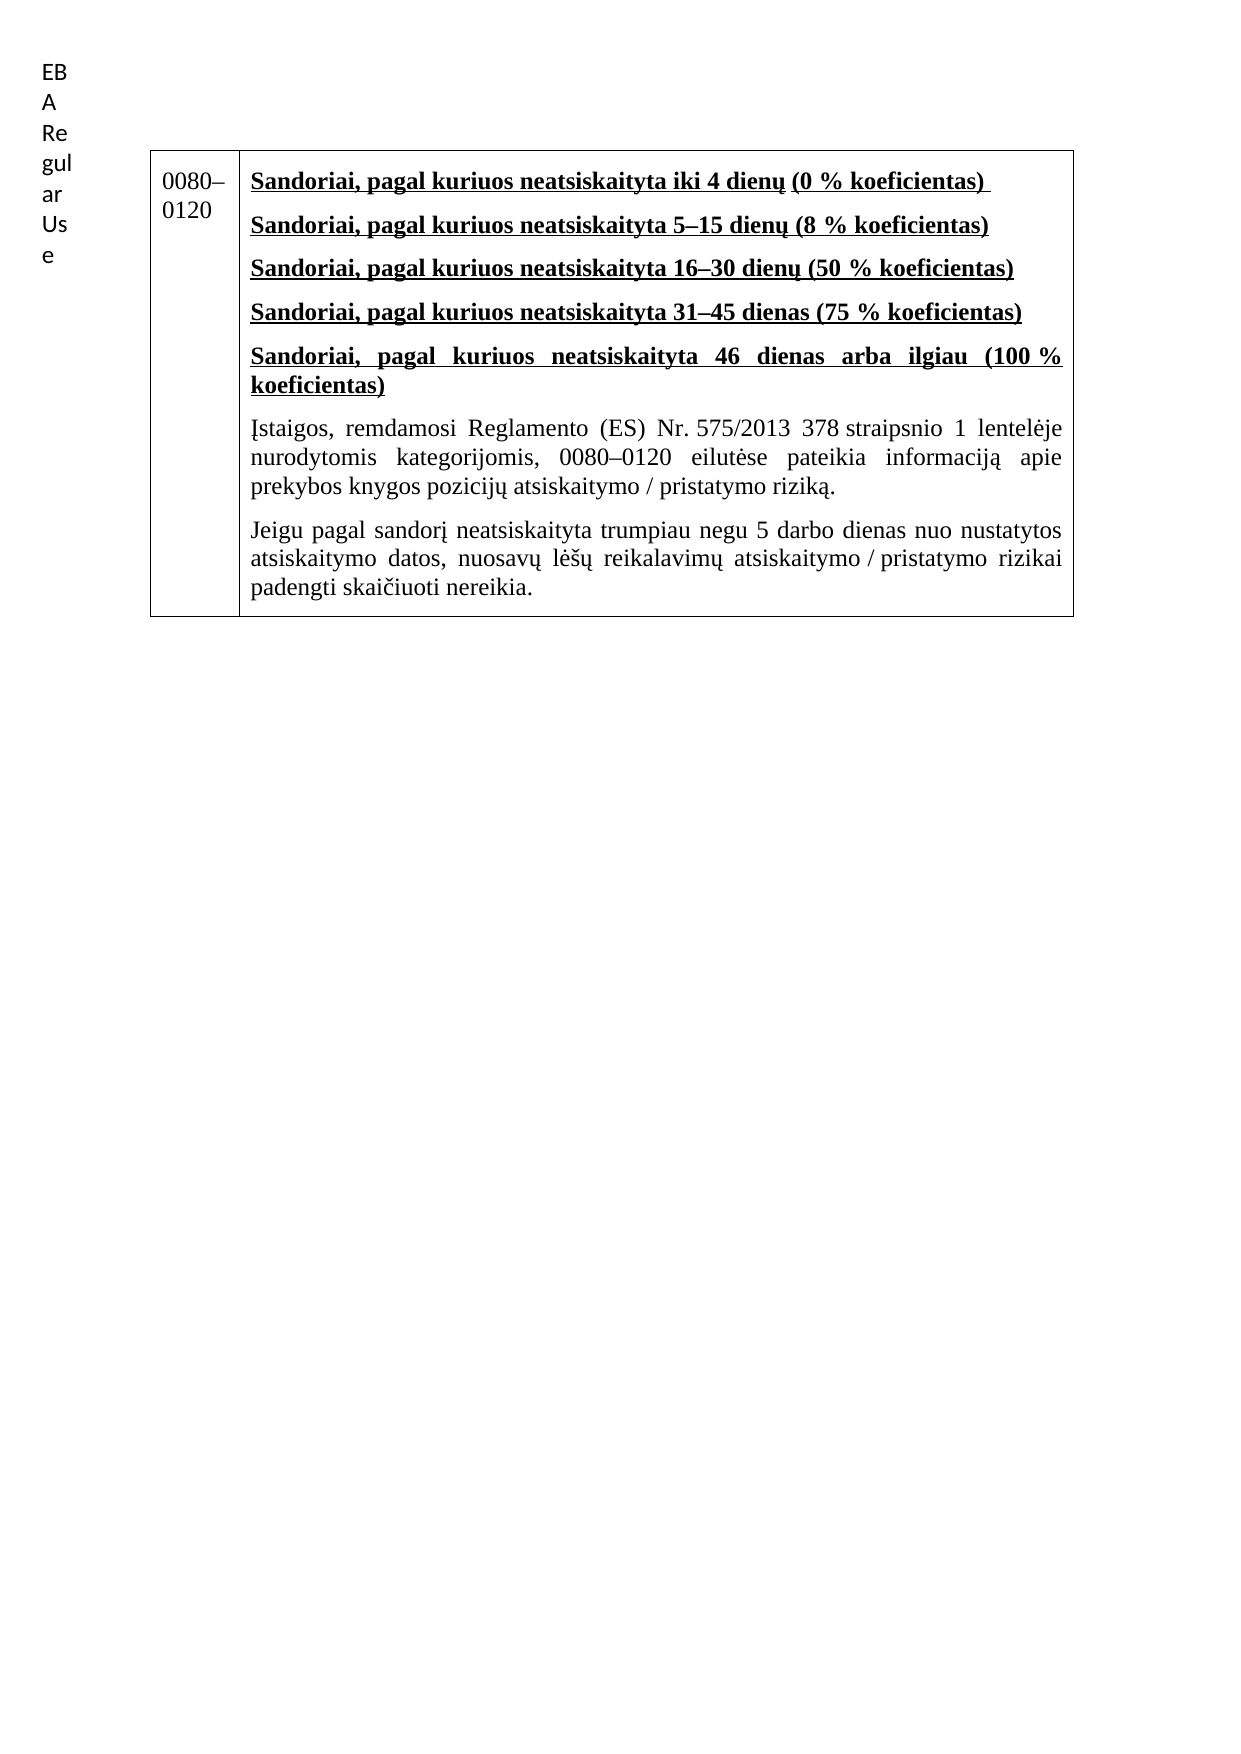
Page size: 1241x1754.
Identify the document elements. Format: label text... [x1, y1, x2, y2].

table_cell 0080–0120 [151, 151, 239, 616]
table_cell Sandoriai, pagal kuriuos neatsiskaityta iki 4 dienų (0 % koeficientas) Sandoriai, pagal kuriuos neatsiskaityta 5–15 dienų (8 % koeficientas) Sandoriai, pagal kuriuos neatsiskaityta 16–30 dienų (50 % koeficientas) Sandoriai, pagal kuriuos neatsiskaityta 31–45 dienas (75 % koeficientas) Sandoriai, pagal kuriuos neatsiskaityta 46 dienas arba ilgiau (100 % koeficientas) Įstaigos, remdamosi Reglamento (ES) Nr. 575/2013 378 straipsnio 1 lentelėje nurodytomis kategorijomis, 0080–0120 eilutėse pateikia informaciją apie prekybos knygos pozicijų atsiskaitymo / pristatymo riziką. Jeigu pagal sandorį neatsiskaityta trumpiau negu 5 darbo dienas nuo nustatytos atsiskaitymo datos, nuosavų lėšų reikalavimų atsiskaitymo / pristatymo rizikai padengti skaičiuoti nereikia. [240, 151, 1073, 616]
